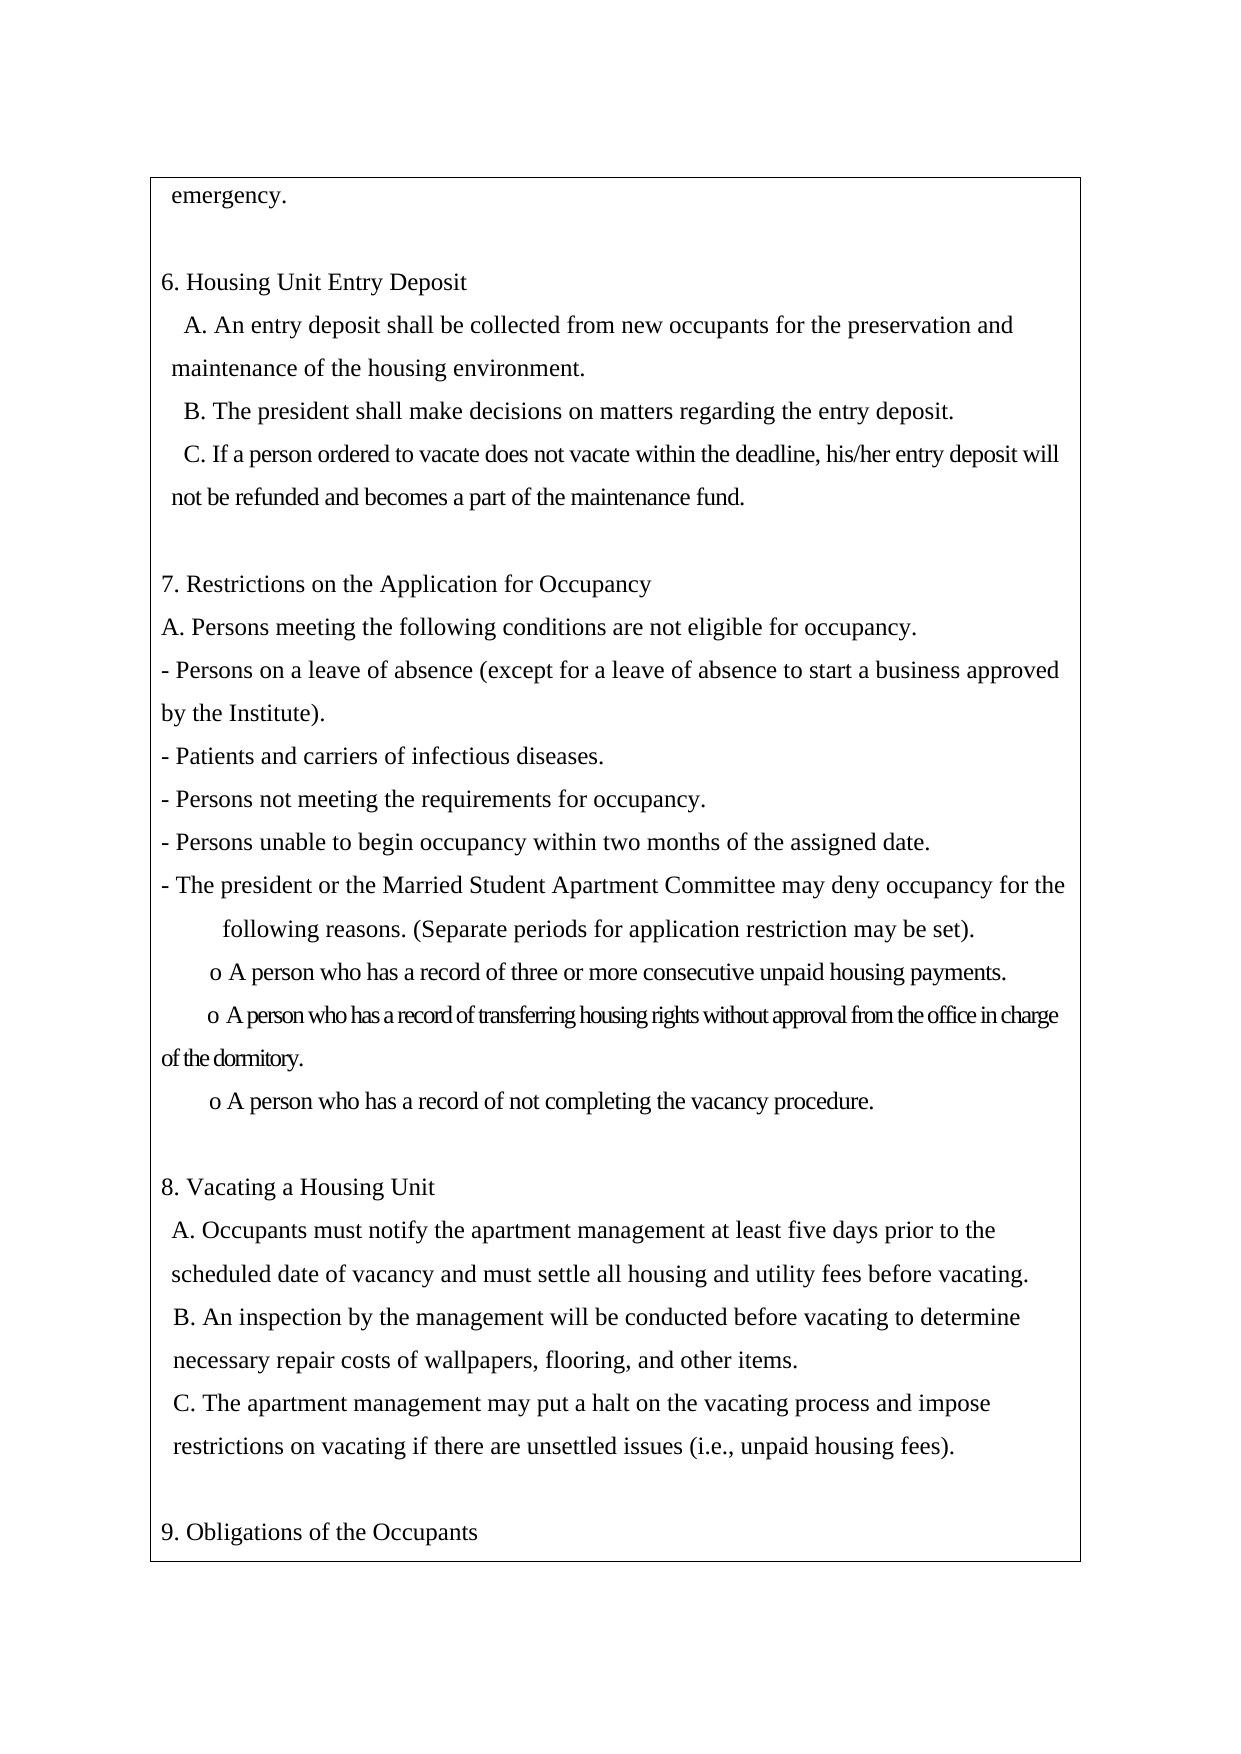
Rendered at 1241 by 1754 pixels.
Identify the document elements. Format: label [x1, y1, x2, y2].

table_cell [151, 178, 1080, 1561]
